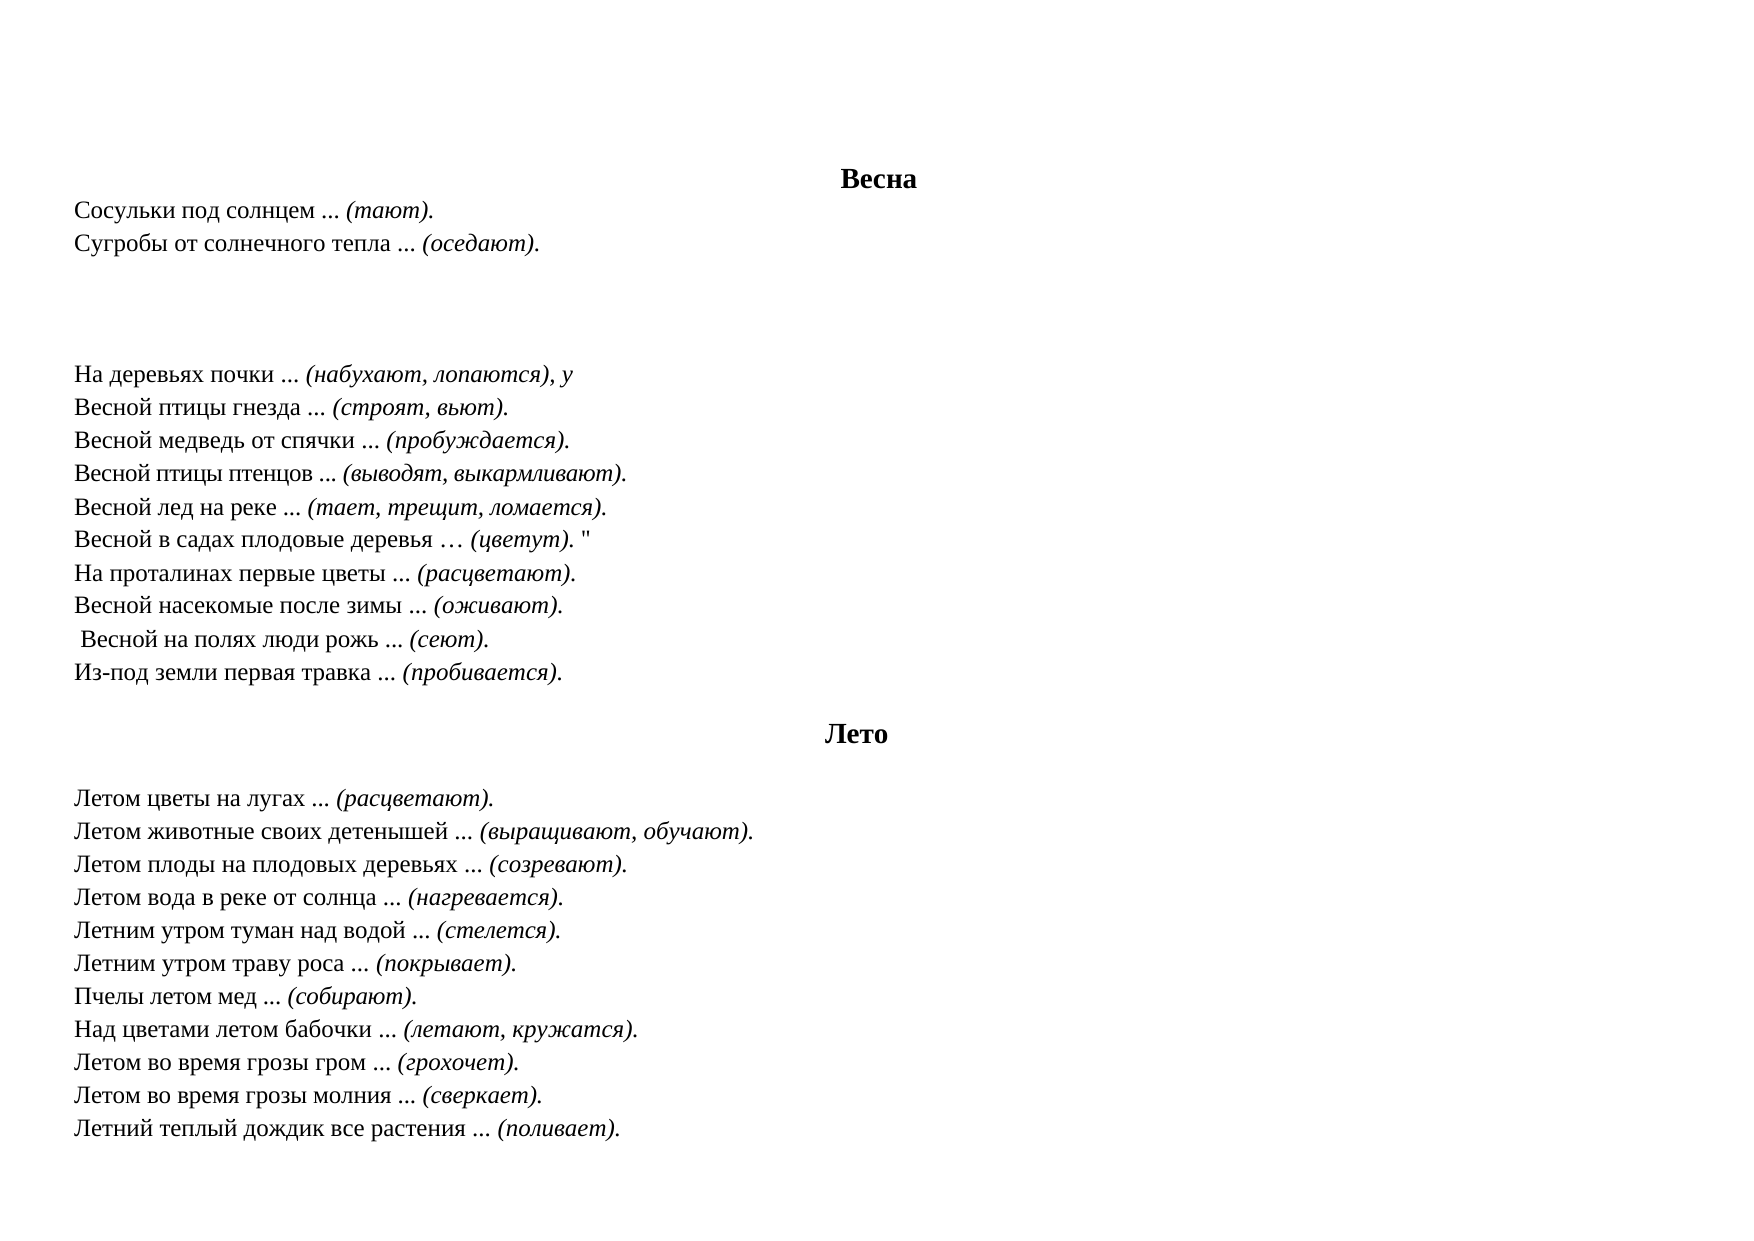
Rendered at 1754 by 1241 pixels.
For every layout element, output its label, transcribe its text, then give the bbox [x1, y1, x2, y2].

text Весной насекомые после зимы ... (оживают). [74, 591, 1465, 619]
text На деревьях почки ... (набухают, лопаются), у [74, 359, 1639, 388]
text Летом цветы на лугах ... (расцветают). [74, 783, 1639, 812]
text Весной птицы птенцов ... (выводят, выкармливают). [74, 458, 1639, 487]
text Весной лед на реке ... (тает, трещит, ломается). [74, 492, 1639, 520]
text Лето [74, 717, 1639, 750]
text Весной на полях люди рожь ... (сеют). [74, 624, 1465, 652]
text Летом плоды на плодовых деревьях ... (созревают). [74, 849, 1639, 878]
text Летом во время грозы гром ... (грохочет). [74, 1047, 1639, 1076]
text Летом во время грозы молния ... (сверкает). [74, 1080, 1639, 1109]
text На проталинах первые цветы ... (расцветают). [74, 558, 1465, 586]
text Весна [66, 162, 1639, 195]
text Над цветами летом бабочки ... (летают, кружатся). [74, 1014, 1639, 1043]
text Пчелы летом мед ... (собирают). [74, 981, 1639, 1010]
text Из-под земли первая травка ... (пробивается). [74, 657, 1639, 685]
text Весной медведь от спячки ... (пробуждается). [74, 426, 1639, 454]
text Летом животные своих детенышей ... (выращивают, обучают). [74, 816, 1639, 845]
text Весной в садах плодовые деревья … (цветут). '' [74, 524, 1465, 553]
text Летним утром траву роса ... (покрывает). [74, 948, 1639, 977]
text Летним утром туман над водой ... (стелется). [74, 915, 1639, 944]
text Весной птицы гнезда ... (строят, вьют). [74, 392, 1639, 421]
text Сугробы от солнечного тепла ... (оседают). [74, 228, 1639, 257]
text Летний теплый дождик все растения ... (поливает). [74, 1113, 1639, 1142]
text Сосульки под солнцем ... (тают). [74, 195, 1639, 224]
text Летом вода в реке от солнца ... (нагревается). [74, 882, 1639, 911]
